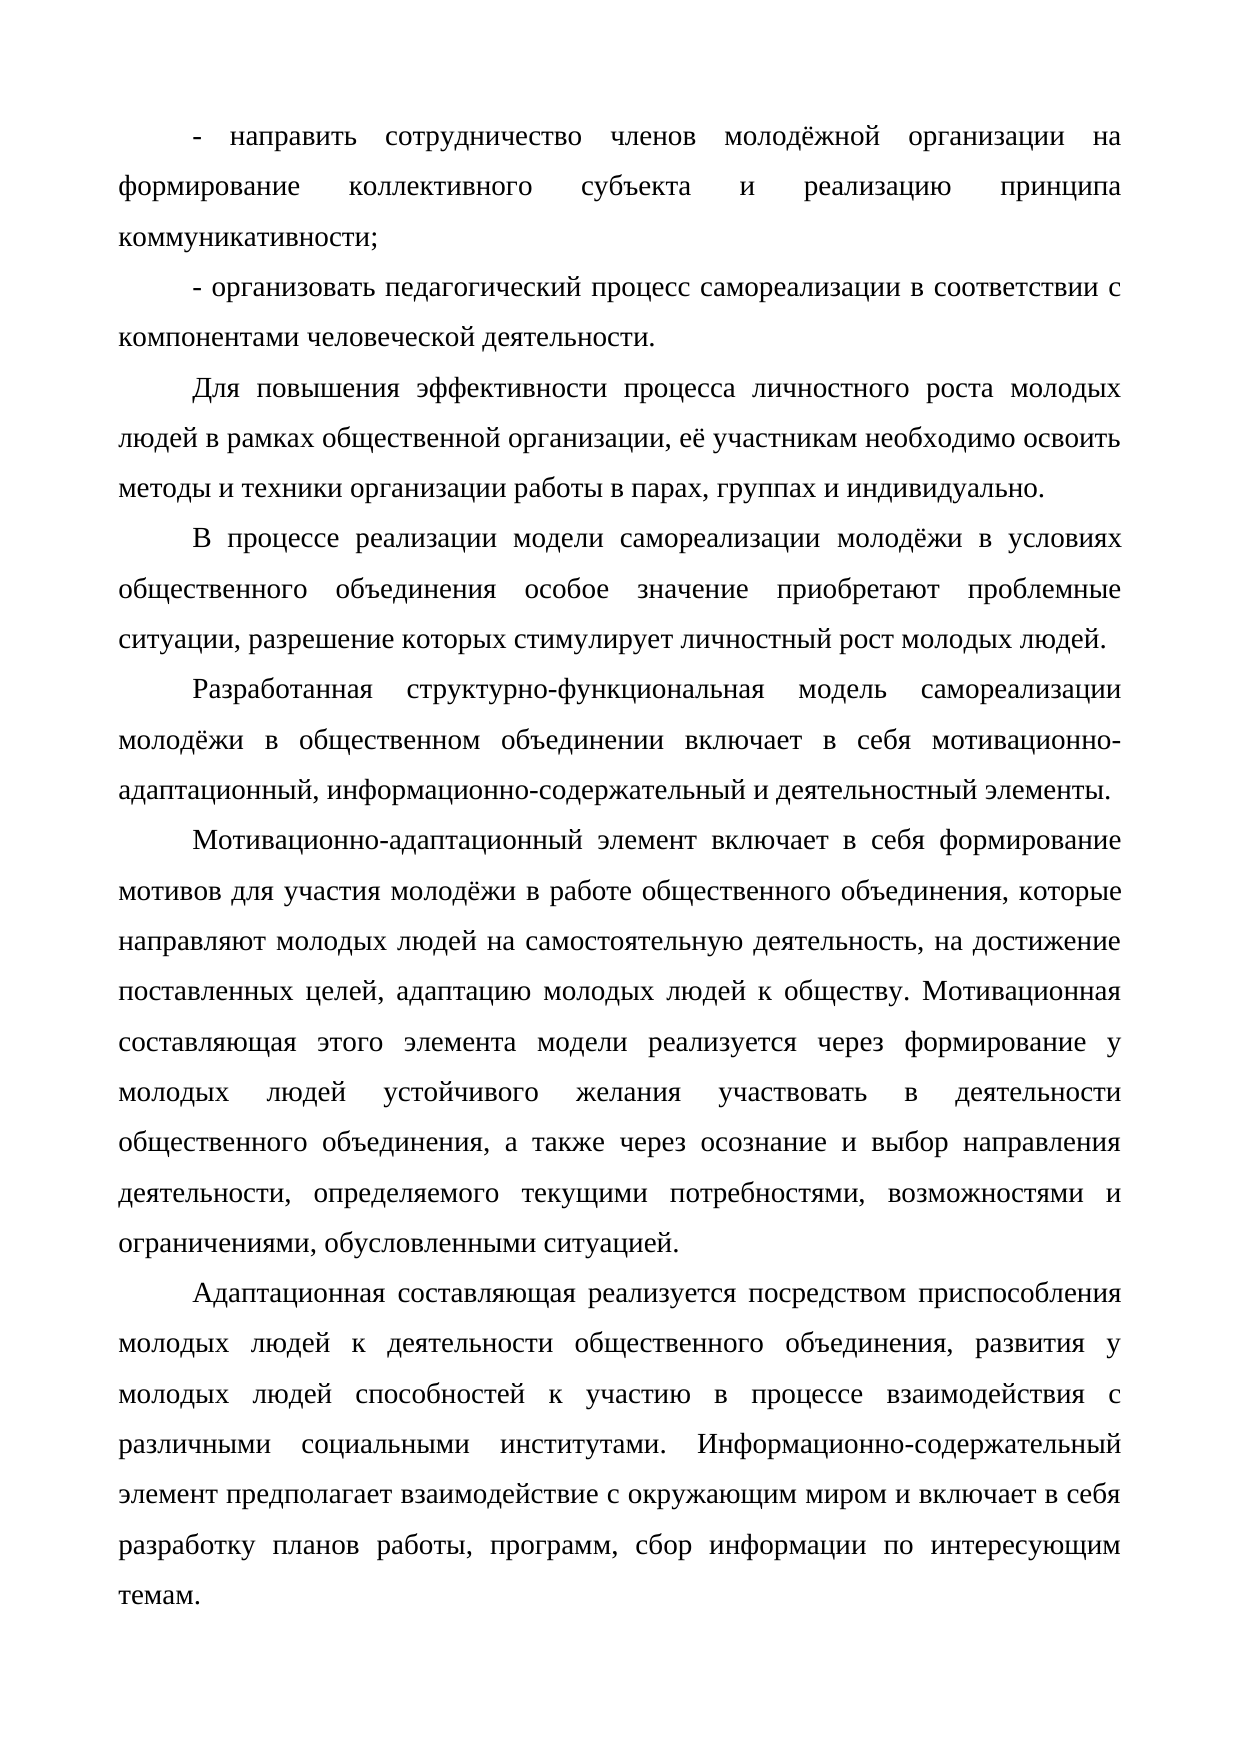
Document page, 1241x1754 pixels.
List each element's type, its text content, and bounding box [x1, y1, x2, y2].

text - направить сотрудничество членов молодёжной организации на формирование коллективного субъекта и реализацию принципа коммуникативности; [118, 118, 1122, 252]
text Разработанная структурно-функциональная модель самореализации молодёжи в общественном объединении включает в себя мотивационно-адаптационный, информационно-содержательный и деятельностный элементы. [118, 672, 1122, 806]
text Мотивационно-адаптационный элемент включает в себя формирование мотивов для участия молодёжи в работе общественного объединения, которые направляют молодых людей на самостоятельную деятельность, на достижение поставленных целей, адаптацию молодых людей к обществу. Мотивационная составляющая этого элемента модели реализуется через формирование у молодых людей устойчивого желания участвовать в деятельности общественного объединения, а также через осознание и выбор направления деятельности, определяемого текущими потребностями, возможностями и ограничениями, обусловленными ситуацией. [118, 822, 1122, 1258]
text Адаптационная составляющая реализуется посредством приспособления молодых людей к деятельности общественного объединения, развития у молодых людей способностей к участию в процессе взаимодействия с различными социальными институтами. Информационно-содержательный элемент предполагает взаимодействие с окружающим миром и включает в себя разработку планов работы, программ, сбор информации по интересующим темам. [118, 1275, 1122, 1611]
text В процессе реализации модели самореализации молодёжи в условиях общественного объединения особое значение приобретают проблемные ситуации, разрешение которых стимулирует личностный рост молодых людей. [118, 521, 1122, 655]
text Для повышения эффективности процесса личностного роста молодых людей в рамках общественной организации, её участникам необходимо освоить методы и техники организации работы в парах, группах и индивидуально. [118, 370, 1122, 504]
text - организовать педагогический процесс самореализации в соответствии с компонентами человеческой деятельности. [118, 269, 1122, 353]
